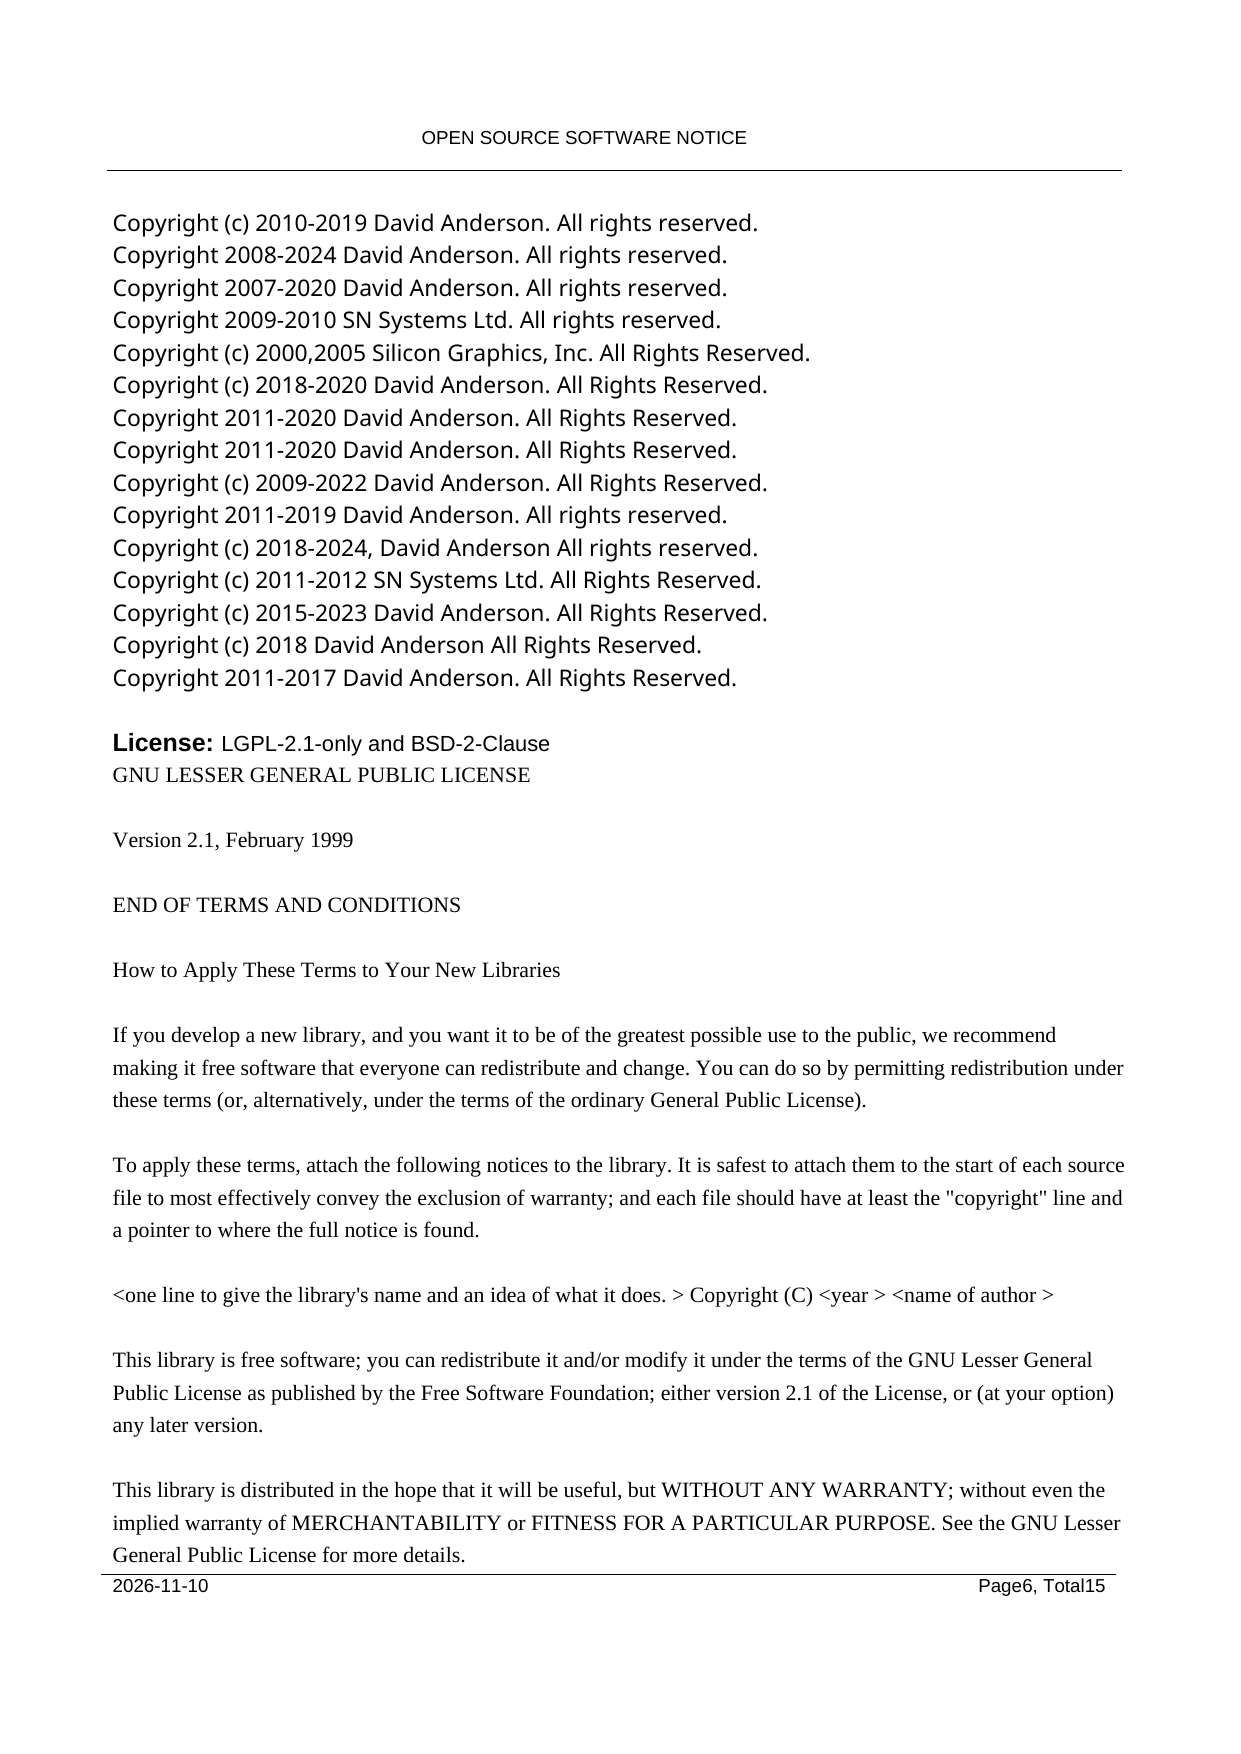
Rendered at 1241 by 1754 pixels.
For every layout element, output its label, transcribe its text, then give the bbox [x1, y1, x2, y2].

text License: LGPL-2.1-only and BSD-2-Clause [112, 726, 1128, 759]
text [112, 206, 1128, 726]
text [112, 759, 1128, 1571]
